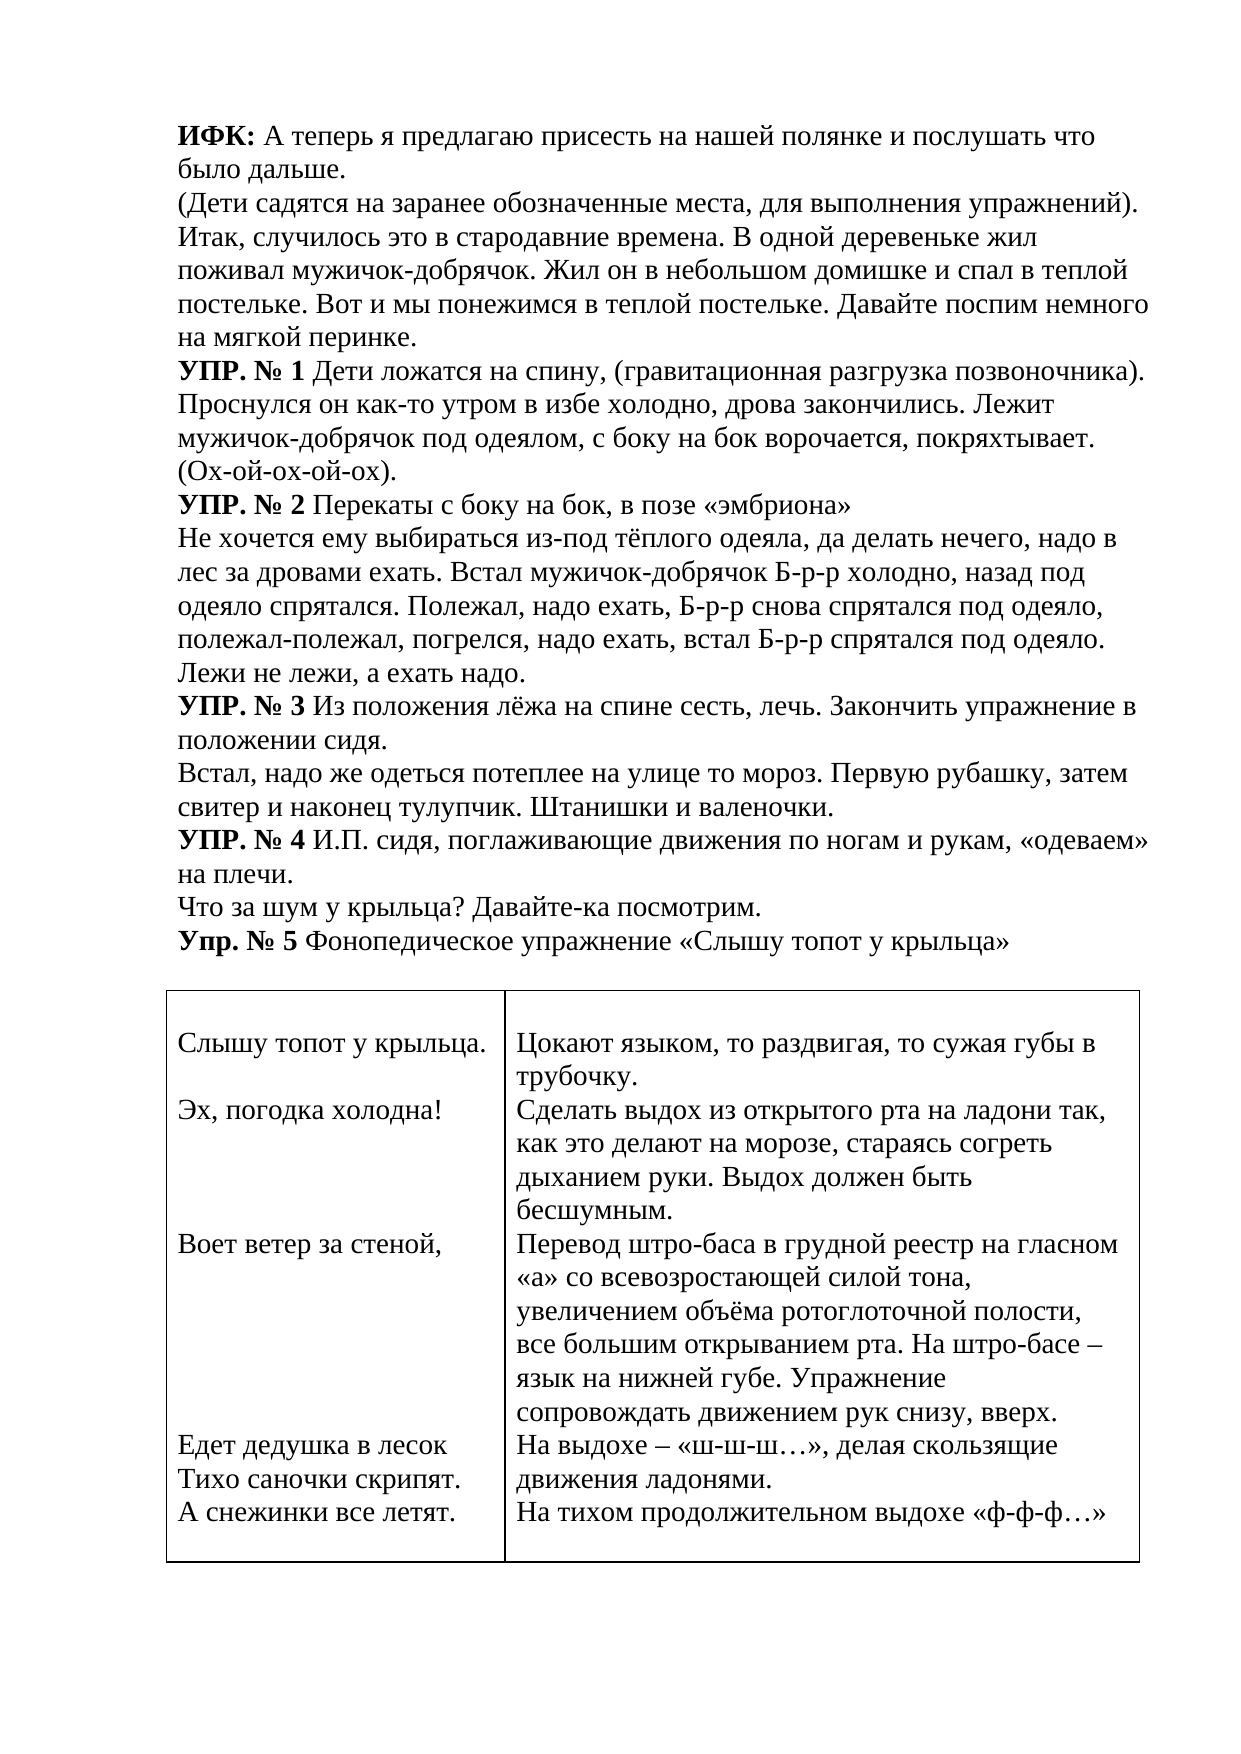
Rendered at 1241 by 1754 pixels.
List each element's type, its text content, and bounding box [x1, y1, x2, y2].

text УПР. № 2 Перекаты с боку на бок, в позе «эмбриона» [177, 487, 1152, 521]
table_header Цокают языком, то раздвигая, то сужая губы в трубочку. Сделать выдох из открытого рта на ладони так, как это делают на морозе, стараясь согреть дыханием руки. Выдох должен быть бесшумным. Перевод штро-баса в грудной реестр на гласном «а» со всевозростающей силой тона, увеличением объёма ротоглоточной полости, все большим открыванием рта. На штро-басе – язык на нижней губе. Упражнение сопровождать движением рук снизу, вверх. На выдохе – «ш-ш-ш…», делая скользящие движения ладонями. На тихом продолжительном выдохе «ф-ф-ф…» [506, 991, 1139, 1561]
text ИФК: А теперь я предлагаю присесть на нашей полянке и послушать что было дальше. [177, 118, 1152, 185]
text (Дети садятся на заранее обозначенные места, для выполнения упражнений). [177, 185, 1152, 219]
text УПР. № 3 Из положения лёжа на спине сесть, лечь. Закончить упражнение в положении сидя. [177, 688, 1152, 755]
text Встал, надо же одеться потеплее на улице то мороз. Первую рубашку, затем свитер и наконец тулупчик. Штанишки и валеночки. [177, 755, 1152, 822]
text Итак, случилось это в стародавние времена. В одной деревеньке жил поживал мужичок-добрячок. Жил он в небольшом домишке и спал в теплой постельке. Вот и мы понежимся в теплой постельке. Давайте поспим немного на мягкой перинке. [177, 219, 1152, 353]
text УПР. № 1 Дети ложатся на спину, (гравитационная разгрузка позвоночника). Проснулся он как-то утром в избе холодно, дрова закончились. Лежит мужичок-добрячок под одеялом, с боку на бок ворочается, покряхтывает. (Ох-ой-ох-ой-ох). [177, 353, 1152, 487]
text Не хочется ему выбираться из-под тёплого одеяла, да делать нечего, надо в лес за дровами ехать. Встал мужичок-добрячок Б-р-р холодно, назад под одеяло спрятался. Полежал, надо ехать, Б-р-р снова спрятался под одеяло, полежал-полежал, погрелся, надо ехать, встал Б-р-р спрятался под одеяло. Лежи не лежи, а ехать надо. [177, 521, 1152, 688]
table_header Слышу топот у крыльца. Эх, погодка холодна! Воет ветер за стеной, Едет дедушка в лесок Тихо саночки скрипят. А снежинки все летят. [167, 991, 504, 1561]
text УПР. № 4 И.П. сидя, поглаживающие движения по ногам и рукам, «одеваем» на плечи. [177, 822, 1152, 889]
text Упр. № 5 Фонопедическое упражнение «Слышу топот у крыльца» [177, 923, 1152, 957]
text Что за шум у крыльца? Давайте-ка посмотрим. [177, 889, 1152, 923]
